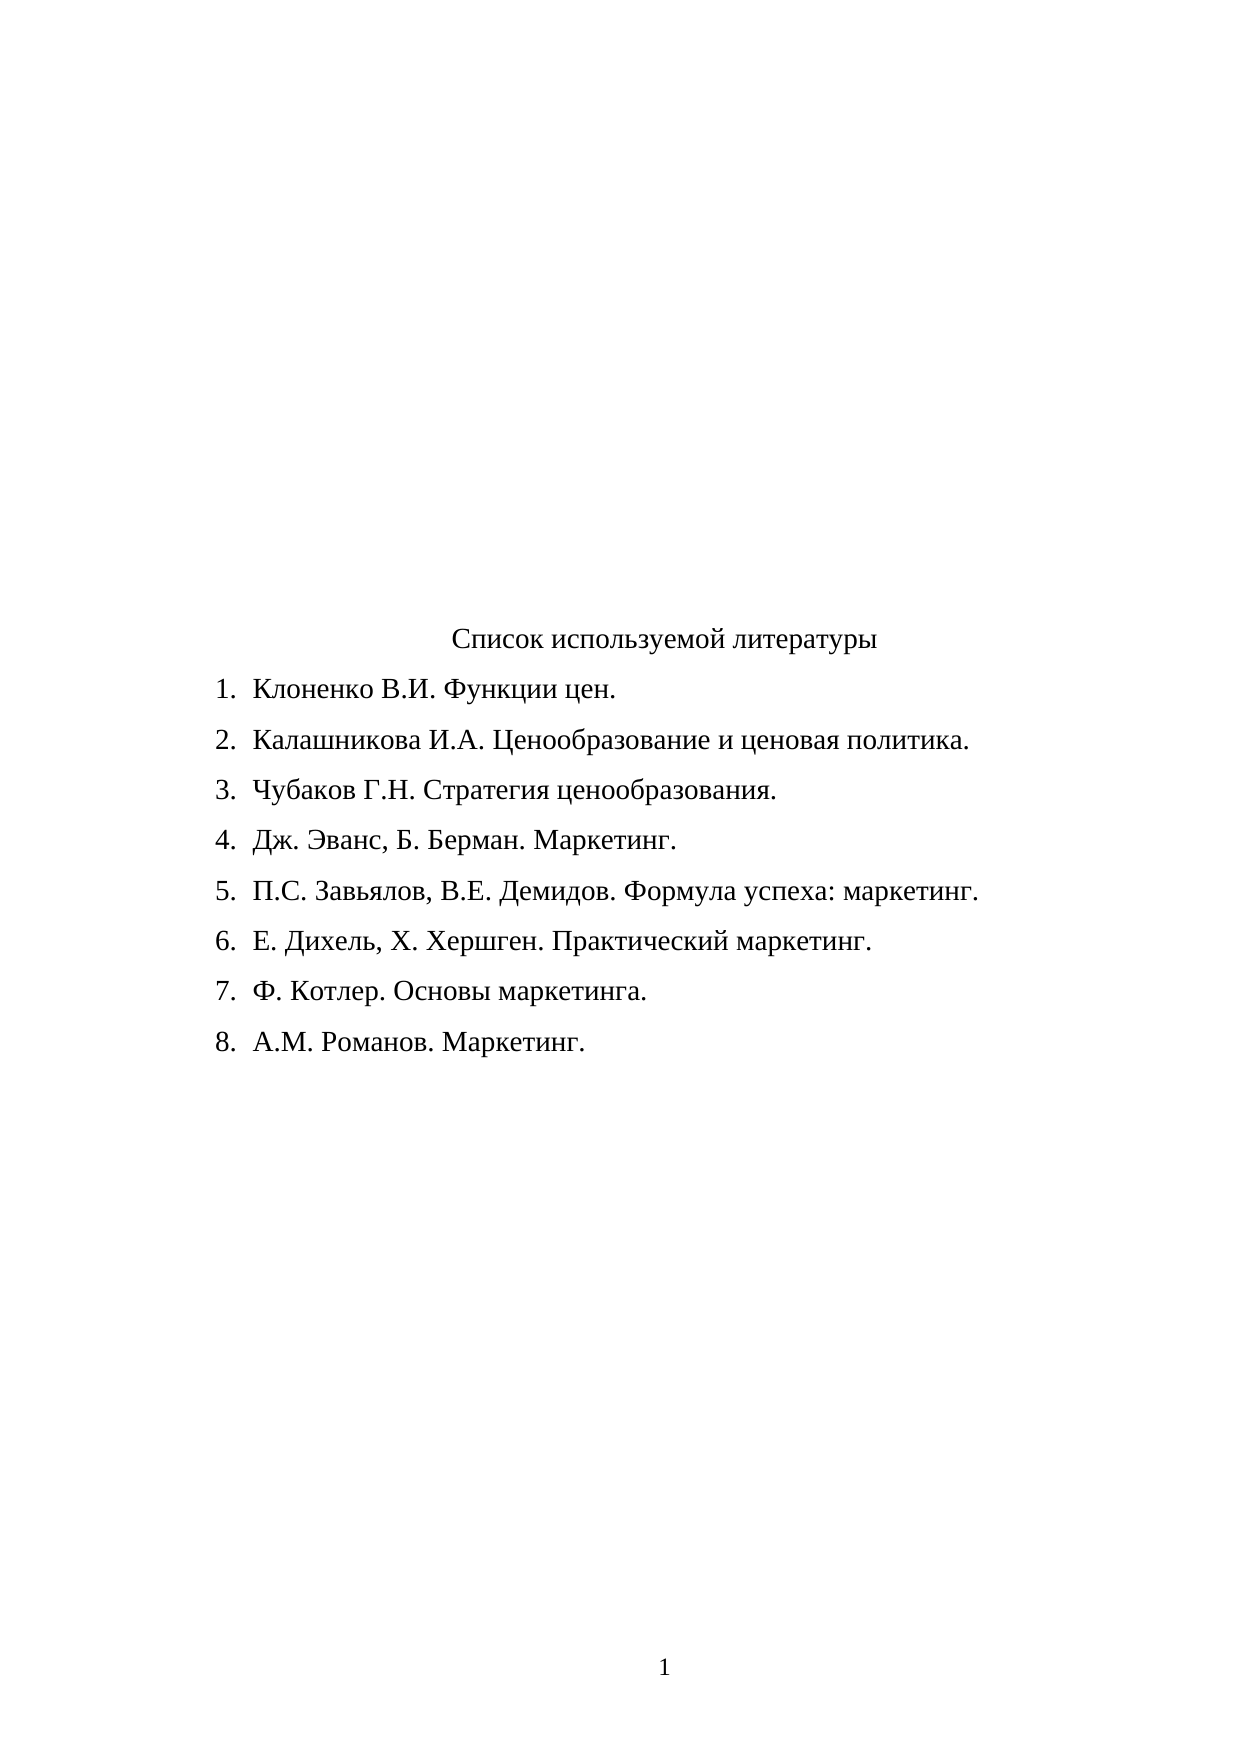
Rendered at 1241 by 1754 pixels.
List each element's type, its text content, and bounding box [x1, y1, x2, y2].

list Ф. Котлер. Основы маркетинга. [215, 973, 1152, 1007]
list Калашникова И.А. Ценообразование и ценовая политика. [215, 722, 1152, 755]
list Чубаков Г.Н. Стратегия ценообразования. [215, 772, 1152, 806]
list А.М. Романов. Маркетинг. [215, 1024, 1152, 1057]
list П.С. Завьялов, В.Е. Демидов. Формула успеха: маркетинг. [215, 873, 1152, 906]
list Е. Дихель, Х. Хершген. Практический маркетинг. [215, 923, 1152, 957]
subtitle Список используемой литературы [177, 621, 1152, 655]
list Дж. Эванс, Б. Берман. Маркетинг. [215, 822, 1152, 856]
list Клоненко В.И. Функции цен. [215, 672, 1152, 705]
